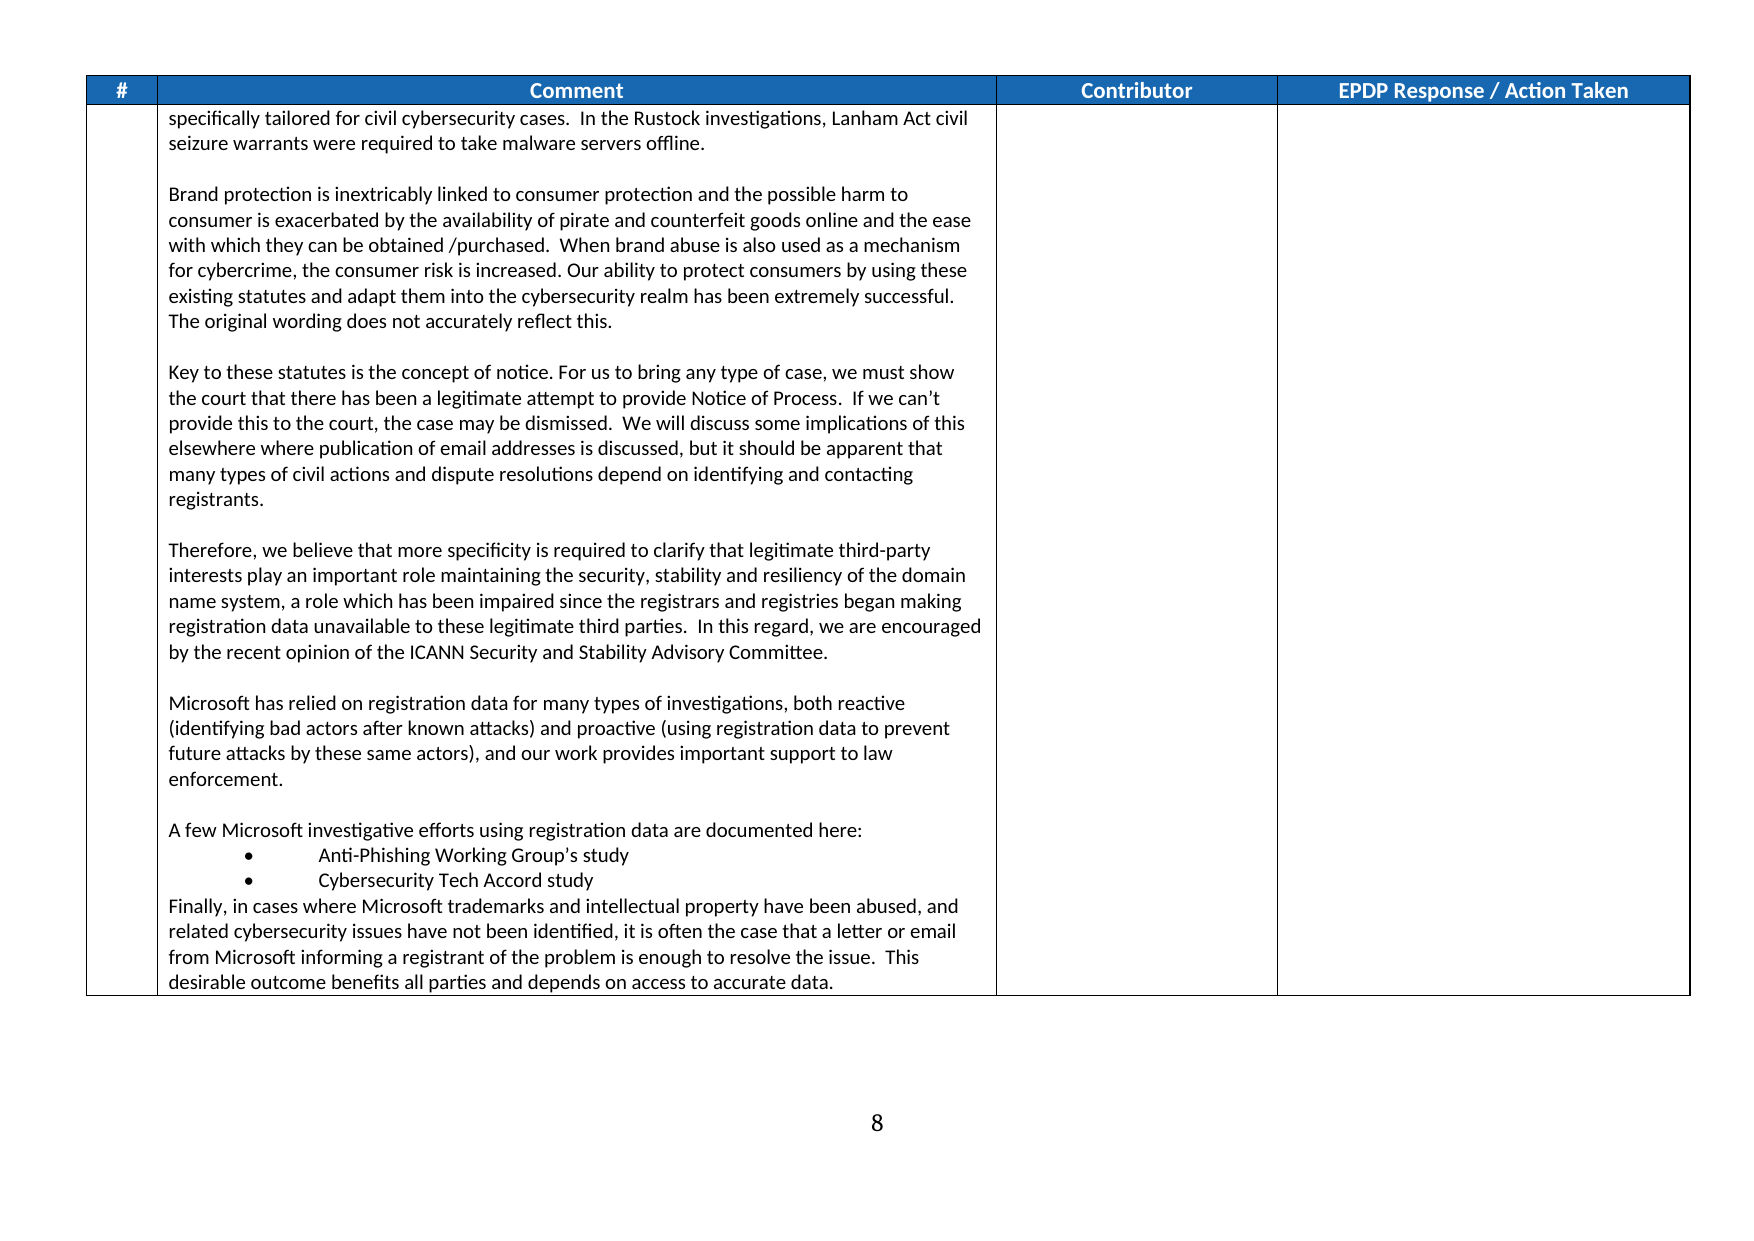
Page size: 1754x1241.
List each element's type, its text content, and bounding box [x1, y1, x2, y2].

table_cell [1278, 105, 1689, 995]
table_header # [87, 76, 157, 104]
table_cell [87, 105, 157, 995]
table_header Contributor [997, 76, 1277, 104]
table_header EPDP Response / Action Taken [1278, 76, 1689, 104]
table_header Comment [158, 76, 996, 104]
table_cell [997, 105, 1277, 995]
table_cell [158, 105, 996, 995]
